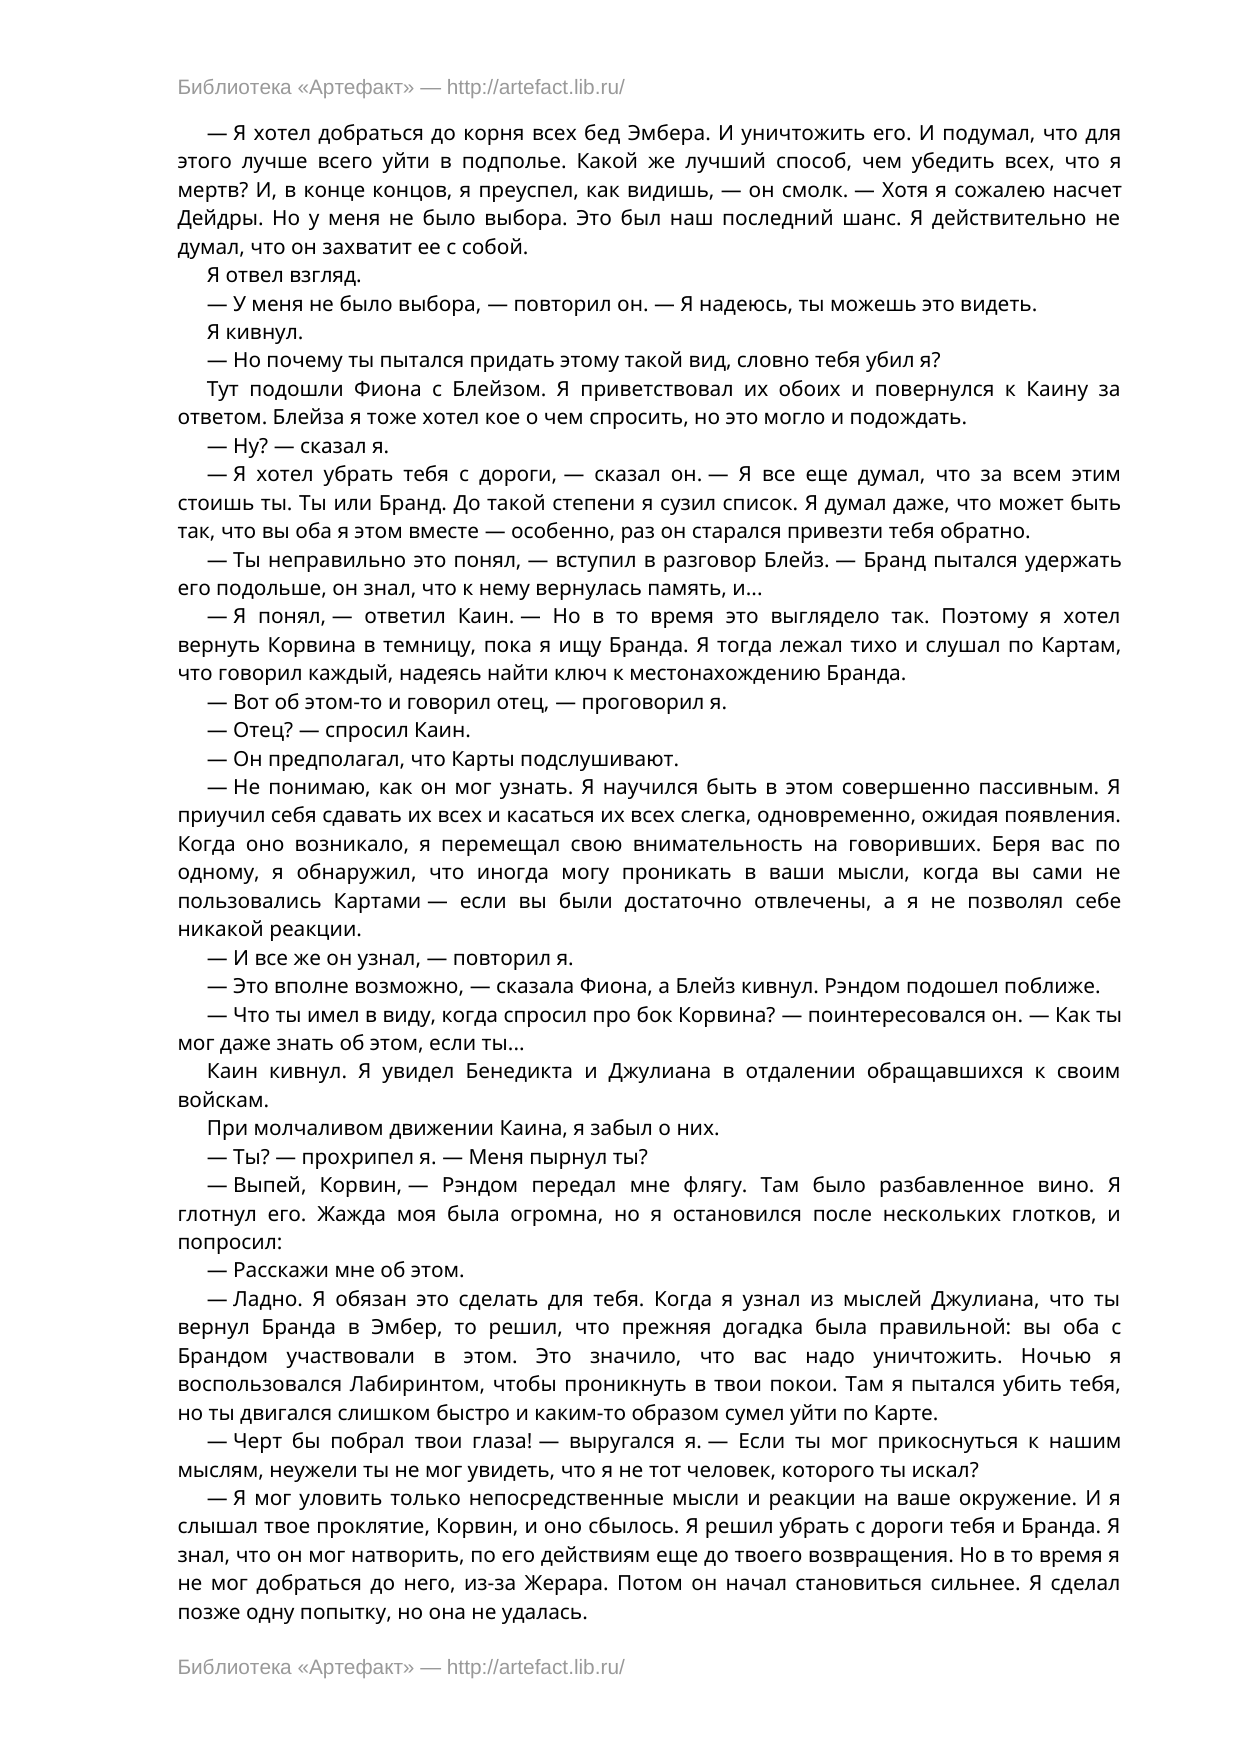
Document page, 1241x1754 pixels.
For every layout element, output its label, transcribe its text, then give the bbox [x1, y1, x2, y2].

text — Но почему ты пытался придать этому такой вид, словно тебя убил я? [177, 346, 1122, 374]
text — Ты? — прохрипел я. — Меня пырнул ты? [177, 1142, 1122, 1170]
text — Я понял, — ответил Каин. — Но в то время это выглядело так. Поэтому я хотел вернуть Корвина в темницу, пока я ищу Бранда. Я тогда лежал тихо и слушал по Картам, что говорил каждый, надеясь найти ключ к местонахождению Бранда. [177, 602, 1122, 687]
text При молчаливом движении Каина, я забыл о них. [177, 1113, 1122, 1142]
text — Я хотел добраться до корня всех бед Эмбера. И уничтожить его. И подумал, что для этого лучше всего уйти в подполье. Какой же лучший способ, чем убедить всех, что я мертв? И, в конце концов, я преуспел, как видишь, — он смолк. — Хотя я сожалею насчет Дейдры. Но у меня не было выбора. Это был наш последний шанс. Я действительно не думал, что он захватит ее с собой. [177, 118, 1122, 260]
text — Ну? — сказал я. [177, 431, 1122, 459]
text — Не понимаю, как он мог узнать. Я научился быть в этом совершенно пассивным. Я приучил себя сдавать их всех и касаться их всех слегка, одновременно, ожидая появления. Когда оно возникало, я перемещал свою внимательность на говоривших. Беря вас по одному, я обнаружил, что иногда могу проникать в ваши мысли, когда вы сами не пользовались Картами — если вы были достаточно отвлечены, а я не позволял себе никакой реакции. [177, 772, 1122, 943]
text Я кивнул. [177, 317, 1122, 346]
text — Расскажи мне об этом. [177, 1256, 1122, 1284]
text — Вот об этом-то и говорил отец, — проговорил я. [177, 687, 1122, 715]
text — Что ты имел в виду, когда спросил про бок Корвина? — поинтересовался он. — Как ты мог даже знать об этом, если ты... [177, 1000, 1122, 1057]
text — Я хотел убрать тебя с дороги, — сказал он. — Я все еще думал, что за всем этим стоишь ты. Ты или Бранд. До такой степени я сузил список. Я думал даже, что может быть так, что вы оба я этом вместе — особенно, раз он старался привезти тебя обратно. [177, 459, 1122, 545]
text — Отец? — спросил Каин. [177, 715, 1122, 744]
text — И все же он узнал, — повторил я. [177, 943, 1122, 971]
text — Черт бы побрал твои глаза! — выругался я. — Если ты мог прикоснуться к нашим мыслям, неужели ты не мог увидеть, что я не тот человек, которого ты искал? [177, 1426, 1122, 1483]
text Я отвел взгляд. [177, 260, 1122, 289]
text — Выпей, Корвин, — Рэндом передал мне флягу. Там было разбавленное вино. Я глотнул его. Жажда моя была огромна, но я остановился после нескольких глотков, и попросил: [177, 1170, 1122, 1256]
text — Это вполне возможно, — сказала Фиона, а Блейз кивнул. Рэндом подошел поближе. [177, 971, 1122, 1000]
text Тут подошли Фиона с Блейзом. Я приветствовал их обоих и повернулся к Каину за ответом. Блейза я тоже хотел кое о чем спросить, но это могло и подождать. [177, 374, 1122, 431]
text — Ладно. Я обязан это сделать для тебя. Когда я узнал из мыслей Джулиана, что ты вернул Бранда в Эмбер, то решил, что прежняя догадка была правильной: вы оба с Брандом участвовали в этом. Это значило, что вас надо уничтожить. Ночью я воспользовался Лабиринтом, чтобы проникнуть в твои покои. Там я пытался убить тебя, но ты двигался слишком быстро и каким-то образом сумел уйти по Карте. [177, 1284, 1122, 1426]
text — Ты неправильно это понял, — вступил в разговор Блейз. — Бранд пытался удержать его подольше, он знал, что к нему вернулась память, и... [177, 545, 1122, 602]
text — Он предполагал, что Карты подслушивают. [177, 744, 1122, 772]
text — У меня не было выбора, — повторил он. — Я надеюсь, ты можешь это видеть. [177, 289, 1122, 317]
text Каин кивнул. Я увидел Бенедикта и Джулиана в отдалении обращавшихся к своим войскам. [177, 1057, 1122, 1113]
text — Я мог уловить только непосредственные мысли и реакции на ваше окружение. И я слышал твое проклятие, Корвин, и оно сбылось. Я решил убрать с дороги тебя и Бранда. Я знал, что он мог натворить, по его действиям еще до твоего возвращения. Но в то время я не мог добраться до него, из-за Жерара. Потом он начал становиться сильнее. Я сделал позже одну попытку, но она не удалась. [177, 1483, 1122, 1625]
